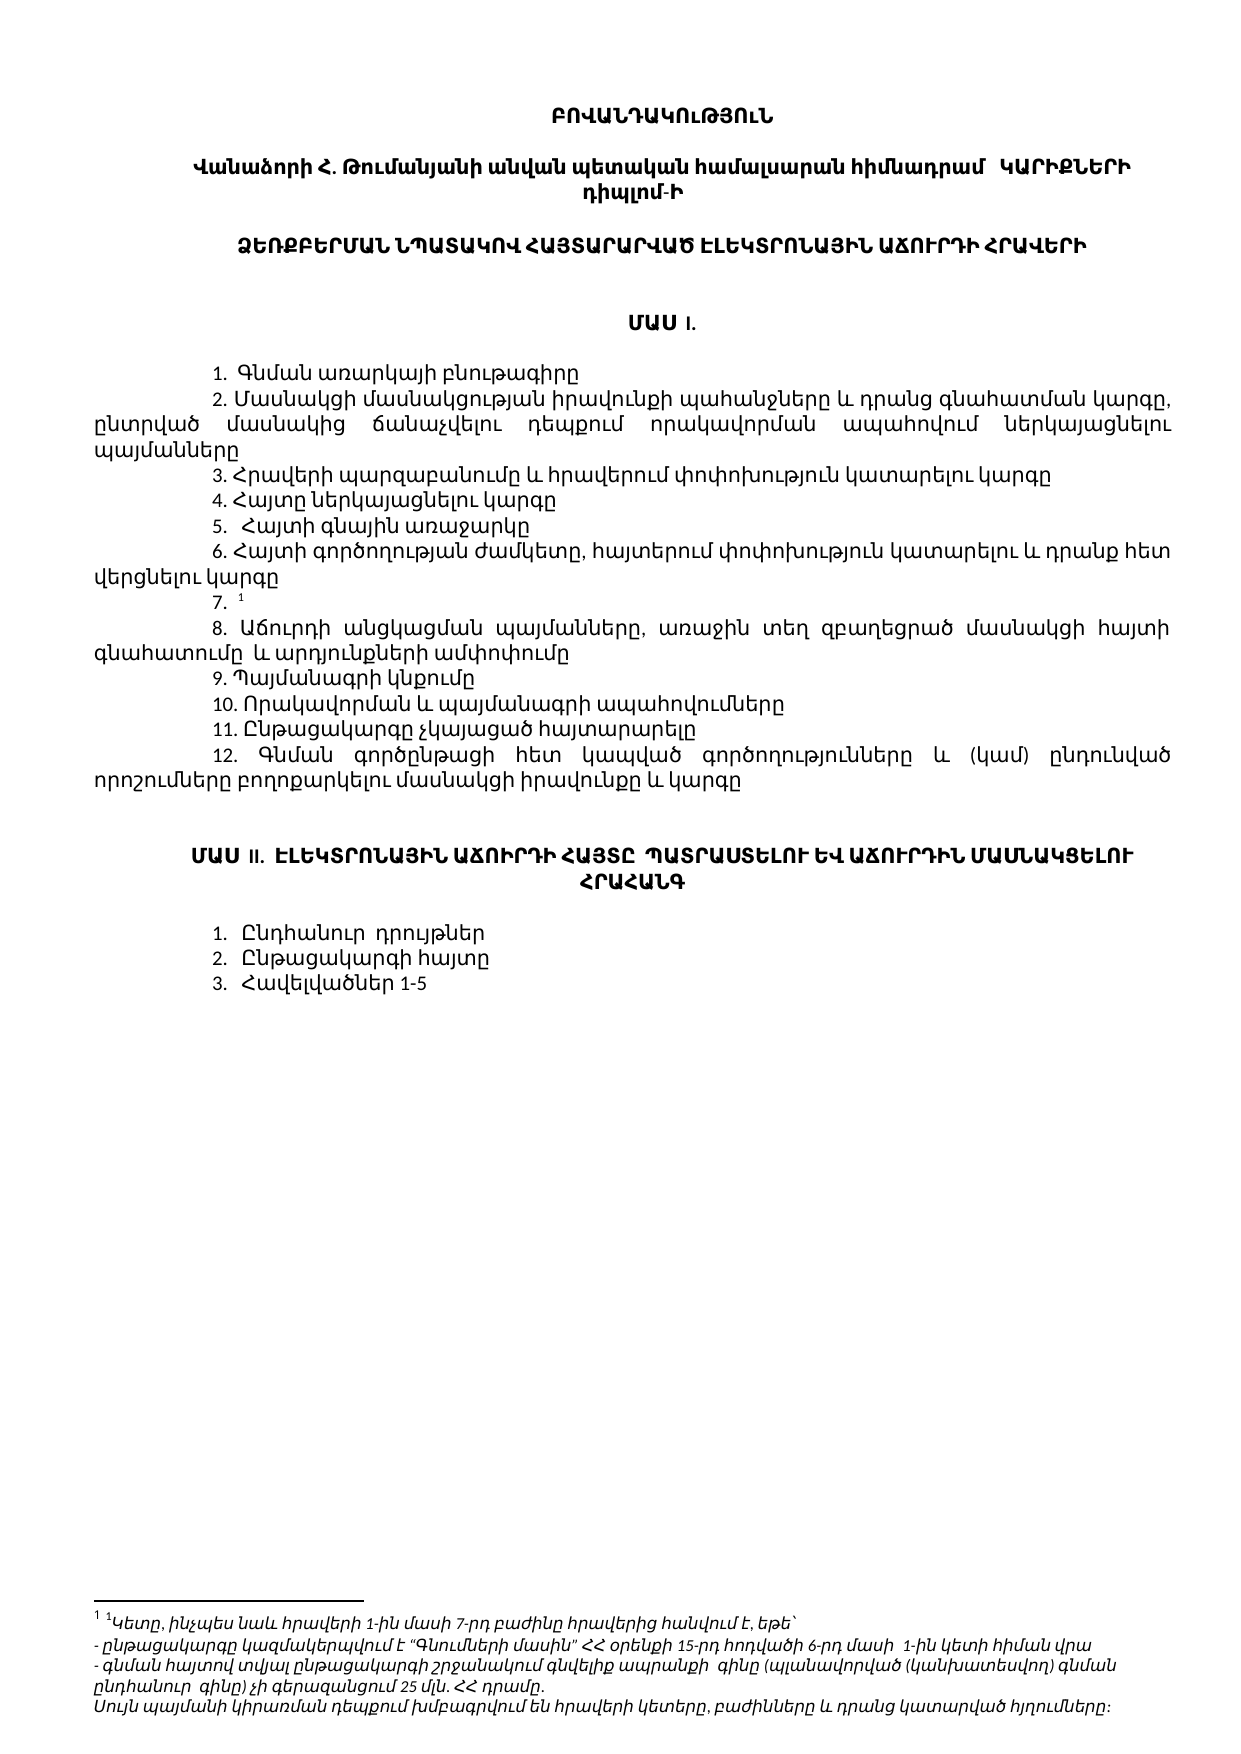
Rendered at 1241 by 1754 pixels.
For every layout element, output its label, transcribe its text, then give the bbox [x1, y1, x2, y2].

text ՄԱՍ I. [94, 310, 1171, 335]
text 2. Մասնակցի մասնակցության իրավունքի պահանջները և դրանց գնահատման կարգը, ընտրված մասնակից ճանաչվելու դեպքում որակավորման ապահովում ներկայացնելու պայմանները [94, 386, 1171, 462]
text ԲՈՎԱՆԴԱԿՈւԹՅՈւՆ [94, 103, 1171, 128]
text ՁԵՌՔԲԵՐՄԱՆ ՆՊԱՏԱԿՈՎ ՀԱՅՏԱՐԱՐՎԱԾ ԷԼԵԿՏՐՈՆԱՅԻՆ ԱՃՈՒՐԴԻ ՀՐԱՎԵՐԻ [94, 233, 1171, 259]
text Վանաձորի Հ. Թումանյանի անվան պետական համալսարան հիմնադրամ ԿԱՐԻՔՆԵՐԻ դիպլոմ-Ի [94, 154, 1171, 205]
text 6. Հայտի գործողության ժամկետը, հայտերում փոփոխություն կատարելու և դրանք հետ վերցնելու կարգը [94, 538, 1171, 589]
text 9. Պայմանագրի կնքումը [94, 666, 1171, 691]
text 3. Հավելվածներ 1-5 [94, 971, 1171, 996]
text 7. 1 [94, 589, 1171, 615]
text 10. Որակավորման և պայմանագրի ապահովումները [94, 691, 1171, 716]
text 4. Հայտը ներկայացնելու կարգը [94, 488, 1171, 513]
text ՄԱՍ II. ԷԼԵԿՏՐՈՆԱՅԻՆ ԱՃՈԻՐԴԻ ՀԱՅՏԸ ՊԱՏՐԱՍՏԵԼՈՒ ԵՎ ԱՃՈՒՐԴԻՆ ՄԱՍՆԱԿՑԵԼՈՒ ՀՐԱՀԱՆԳ [94, 843, 1171, 894]
text 12. Գնման գործընթացի հետ կապված գործողությունները և (կամ) ընդունված որոշումները բողոքարկելու մասնակցի իրավունքը և կարգը [94, 742, 1171, 793]
text 3. Հրավերի պարզաբանումը և հրավերում փոփոխություն կատարելու կարգը [94, 462, 1171, 488]
text 1. Ընդհանուր դրույթներ [94, 920, 1171, 945]
text 11. Ընթացակարգը չկայացած հայտարարելը [94, 716, 1171, 742]
text 2. Ընթացակարգի հայտը [94, 945, 1171, 971]
text 8. Աճուրդի անցկացման պայմանները, առաջին տեղ զբաղեցրած մասնակցի հայտի գնահատումը և արդյունքների ամփոփումը [94, 615, 1171, 666]
text 5. Հայտի գնային առաջարկը [94, 513, 1171, 538]
text 1. Գնման առարկայի բնութագիրը [94, 361, 1171, 386]
